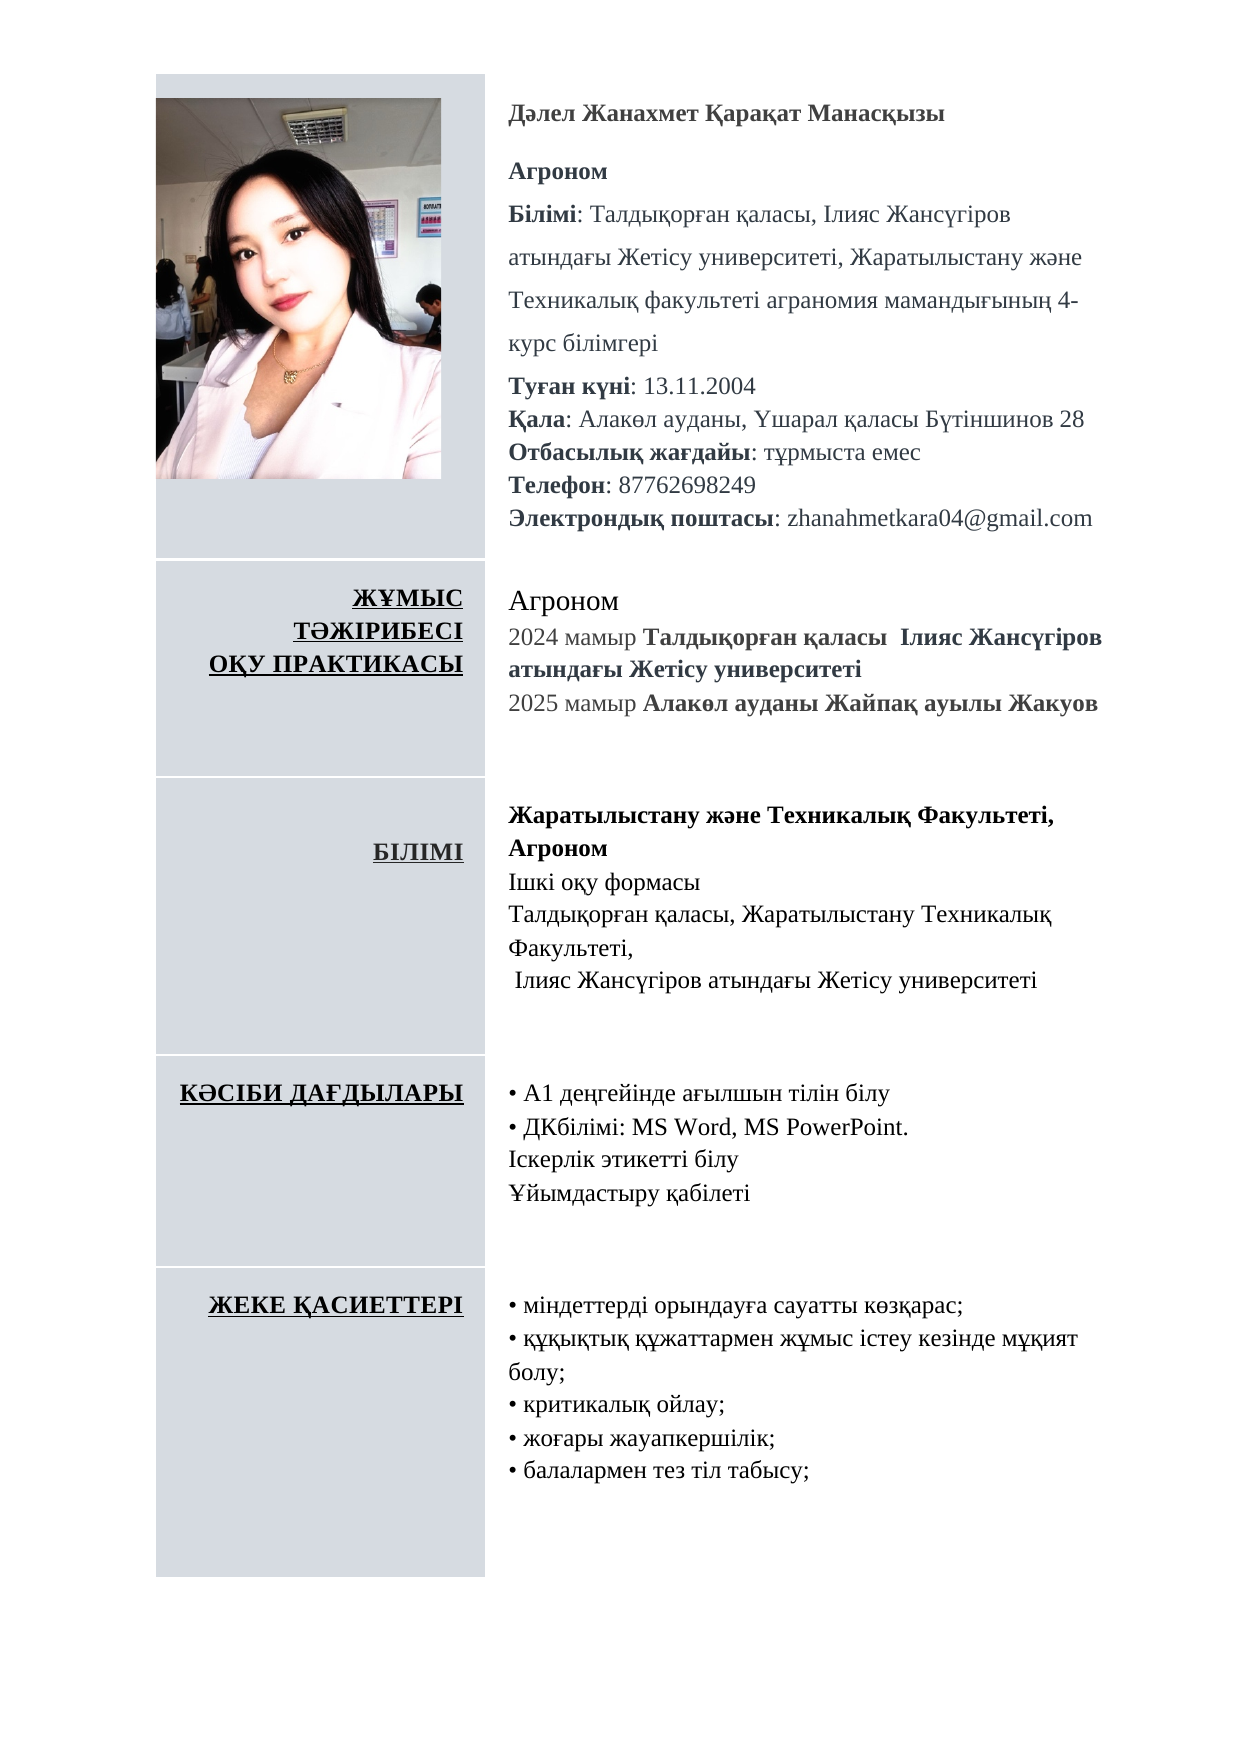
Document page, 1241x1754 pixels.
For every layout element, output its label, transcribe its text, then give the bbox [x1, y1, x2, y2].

table_cell БІЛІМІ [156, 778, 485, 1054]
table_cell КӘСІБИ ДАҒДЫЛАРЫ [156, 1056, 485, 1266]
table_cell Агроном 2024 мамыр Талдықорған қаласы Ілияс Жансүгіров атындағы Жетісу университеті 2025 мамыр Алакөл ауданы Жайпақ ауылы Жакуов [487, 561, 1128, 776]
table_header [156, 74, 485, 558]
table_cell Жаратылыстану және Техникалық Факультеті, Агроном Ішкі оқу формасы Талдықорған қаласы, Жаратылыстану Техникалық Факультеті, Ілияс Жансүгіров атындағы Жетісу университеті [487, 778, 1128, 1054]
table_cell ЖҰМЫС ТӘЖІРИБЕСІ ОҚУ ПРАКТИКАСЫ [156, 561, 485, 776]
table_header Дәлел Жанахмет Қарақат Манасқызы Агроном Білімі: Талдықорған қаласы, Ілияс Жансүгіров атындағы Жетісу университеті, Жаратылыстану және Техникалық факультеті аграномия мамандығының 4-курс білімгері Туған күні: 13.11.2004 Қала: Алакөл ауданы, Үшарал қаласы Бүтіншинов 28 Отбасылық жағдайы: тұрмыста емес Телефон: 87762698249 Электрондық поштасы: zhanahmetkara04@gmail.com [487, 76, 1128, 558]
picture [155, 98, 442, 479]
table_cell ЖЕКЕ ҚАСИЕТТЕРІ [156, 1268, 485, 1577]
table_cell • А1 деңгейінде ағылшын тілін білу • ДКбілімі: MS Word, MS PowerPoint. Іскерлік этикетті білу Ұйымдастыру қабілеті [487, 1056, 1128, 1266]
table_cell • міндеттерді орындауға сауатты көзқарас; • құқықтық құжаттармен жұмыс істеу кезінде мұқият болу; • критикалық ойлау; • жоғары жауапкершілік; • балалармен тез тіл табысу; [487, 1268, 1128, 1577]
